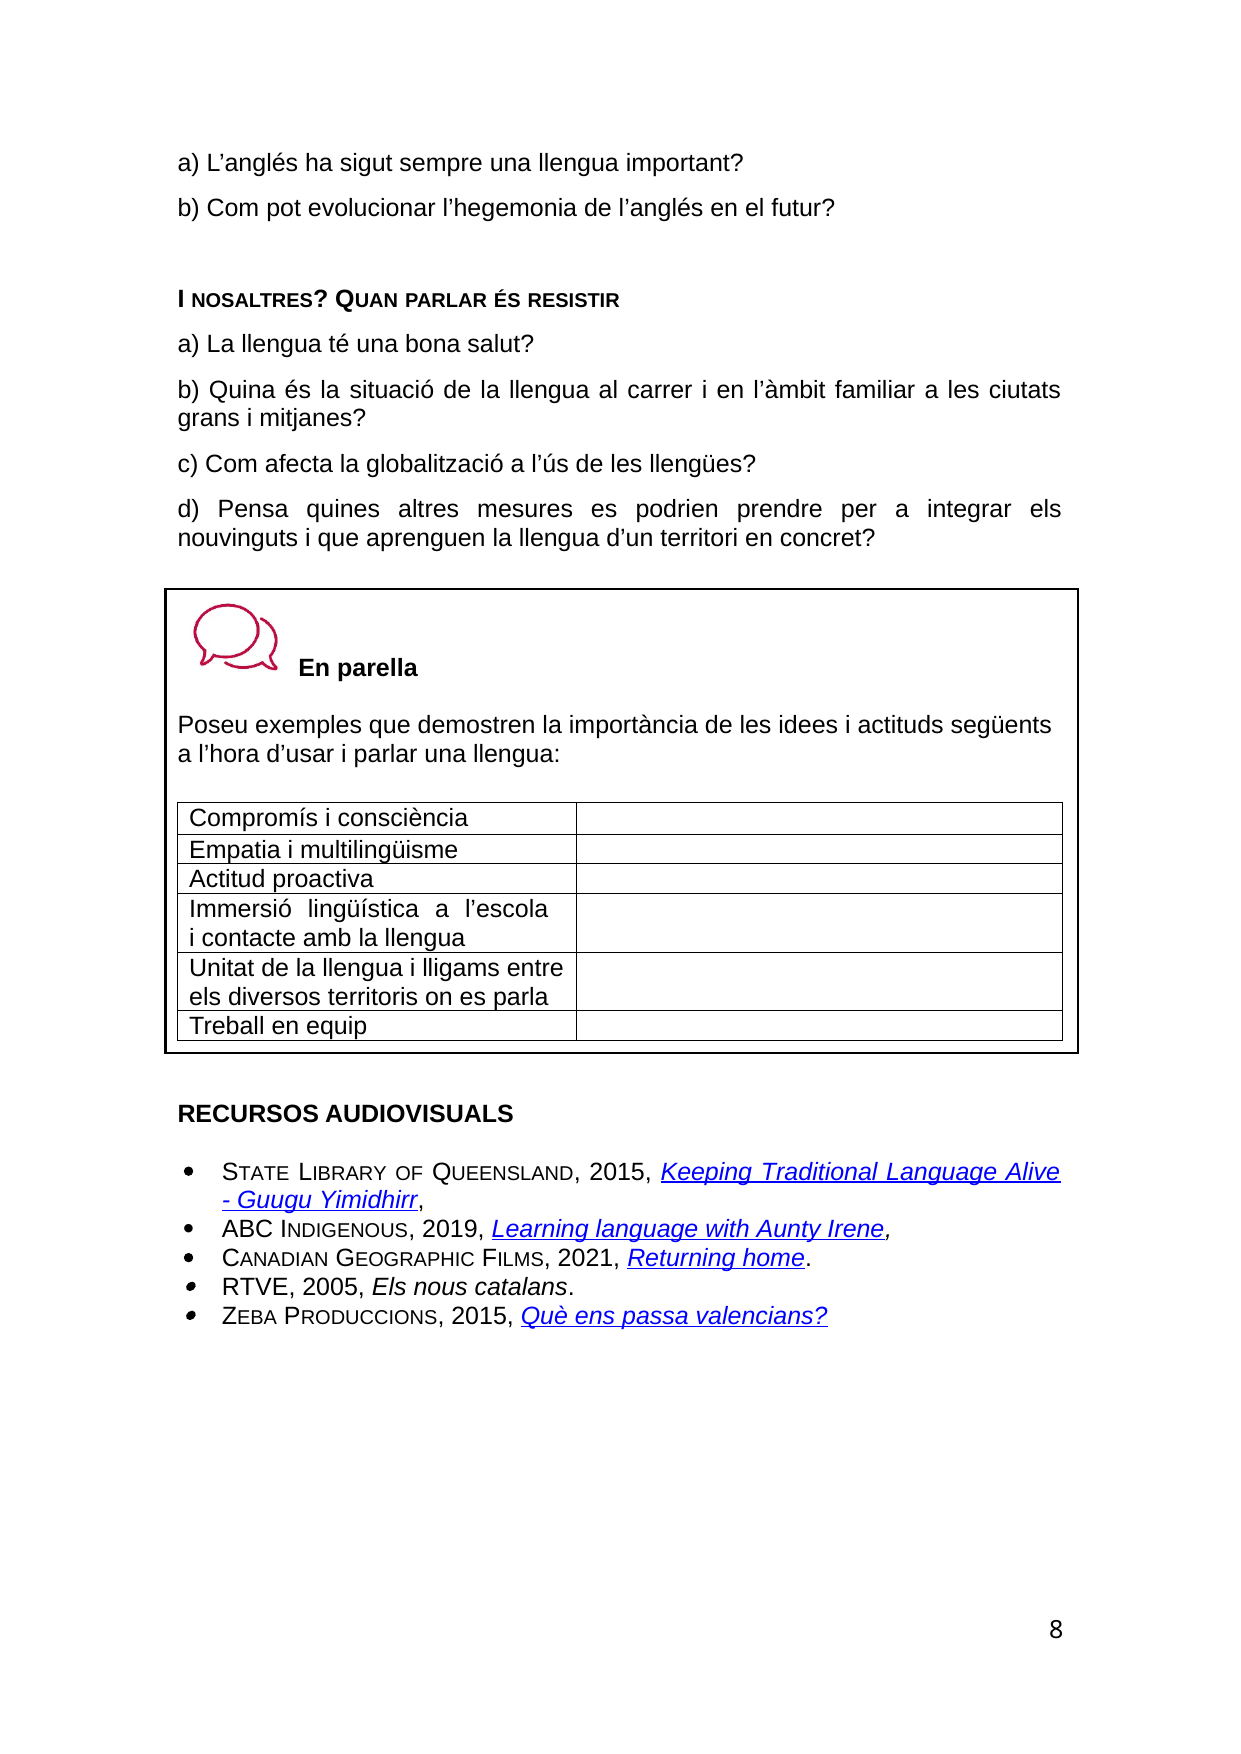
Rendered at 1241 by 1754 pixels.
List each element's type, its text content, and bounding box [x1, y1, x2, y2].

table_cell [577, 1011, 1062, 1040]
table_cell Treball en equip [178, 1011, 576, 1040]
table_cell [577, 953, 1062, 1010]
text c) Com afecta la globalització a l’ús de les llengües? [177, 449, 1063, 478]
list Zeba Produccions, 2015, Què ens passa valencians? [184, 1301, 1063, 1329]
table_cell Empatia i multilingüisme [178, 835, 576, 863]
table_cell [577, 864, 1062, 893]
text En parella Poseu exemples que demostren la importància de les idees i actituds següents a l’hora d’usar i parlar una llengua: [177, 597, 1063, 802]
text Recursos audiovisuals [177, 1098, 1063, 1127]
text a) L’anglés ha sigut sempre una llengua important? [177, 148, 1063, 176]
table_cell [577, 894, 1062, 952]
table_cell Immersió lingüística a l’escola i contacte amb la llengua [178, 894, 576, 952]
table_cell Unitat de la llengua i lligams entre els diversos territoris on es parla [178, 953, 576, 1010]
table_header [577, 803, 1062, 833]
text b) Com pot evolucionar l’hegemonia de l’anglés en el futur? [177, 193, 1063, 222]
list ABC Indigenous, 2019, Learning language with Aunty Irene, [184, 1214, 1063, 1243]
list RTVE, 2005, Els nous catalans. [184, 1272, 1063, 1301]
text b) Quina és la situació de la llengua al carrer i en l’àmbit familiar a les ciutats grans i mitjanes? [177, 375, 1063, 432]
picture [177, 597, 298, 676]
table_cell Actitud proactiva [178, 864, 576, 893]
list Canadian Geographic Films, 2021, Returning home. [184, 1243, 1063, 1272]
text I nosaltres? Quan parlar és resistir [177, 284, 1063, 313]
table_cell [577, 835, 1062, 863]
table_header Compromís i consciència [178, 803, 576, 833]
text d) Pensa quines altres mesures es podrien prendre per a integrar els nouvinguts i que aprenguen la llengua d’un territori en concret? [177, 494, 1063, 552]
list State Library of Queensland, 2015, Keeping Traditional Language Alive - Guugu Yimidhirr, [184, 1156, 1063, 1214]
text a) La llengua té una bona salut? [177, 329, 1063, 358]
